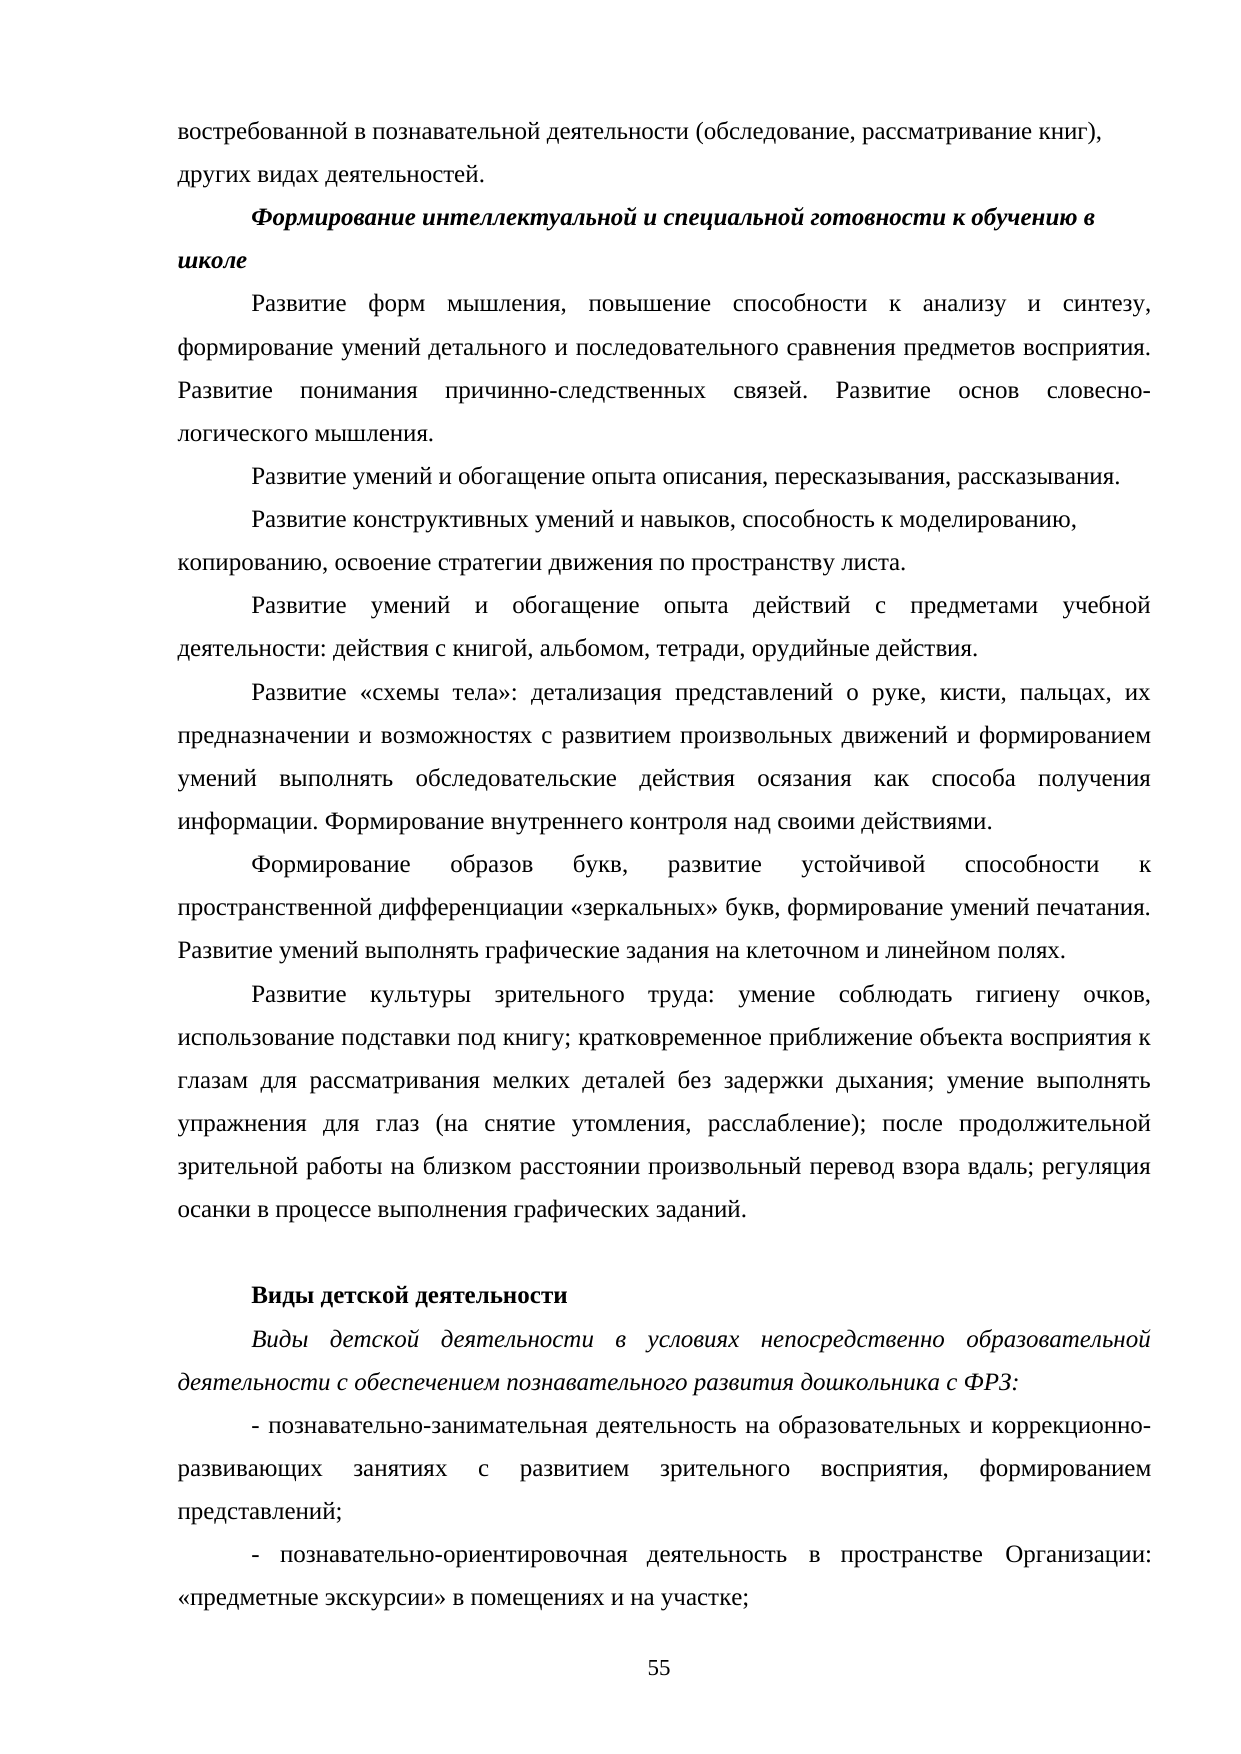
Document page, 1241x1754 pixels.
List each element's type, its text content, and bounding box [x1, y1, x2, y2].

text Развитие умений и обогащение опыта действий с предметами учебной деятельности: действия с книгой, альбомом, тетради, орудийные действия. [177, 590, 1152, 662]
list познавательно-занимательная деятельность на образовательных и коррекционно- развивающих занятиях с развитием зрительного восприятия, формированием представлений; [177, 1410, 1152, 1525]
text Формирование образов букв, развитие устойчивой способности к пространственной дифференциации «зеркальных» букв, формирование умений печатания. Развитие умений выполнять графические задания на клеточном и линейном полях. [177, 849, 1152, 964]
text формирование умений детального и последовательного сравнения предметов восприятия. Развитие понимания причинно-следственных связей. Развитие основ словесно- логического мышления. [177, 332, 1152, 447]
list познавательно-ориентировочная деятельность в пространстве Организации: [251, 1539, 1176, 1568]
text Развитие культуры зрительного труда: умение соблюдать гигиену очков, использование подставки под книгу; кратковременное приближение объекта восприятия к глазам для рассматривания мелких деталей без задержки дыхания; умение выполнять упражнения для глаз (на снятие утомления, расслабление); после продолжительной зрительной работы на близком расстоянии произвольный перевод взора вдаль; регуляция осанки в процессе выполнения графических заданий. [177, 979, 1152, 1223]
text школе [177, 245, 1176, 274]
text Развитие «схемы тела»: детализация представлений о руке, кисти, пальцах, их предназначении и возможностях с развитием произвольных движений и формированием умений выполнять обследовательские действия осязания как способа получения информации. Формирование внутреннего контроля над своими действиями. [177, 677, 1152, 835]
subtitle Формирование интеллектуальной и специальной готовности к обучению в [251, 203, 1176, 231]
subtitle Виды детской деятельности [251, 1281, 1176, 1309]
text «предметные экскурсии» в помещениях и на участке; [177, 1582, 1176, 1611]
text востребованной в познавательной деятельности (обследование, рассматривание книг), других видах деятельностей. [177, 116, 1151, 188]
text Виды детской деятельности в условиях непосредственно образовательной деятельности с обеспечением познавательного развития дошкольника с ФРЗ: [177, 1324, 1151, 1396]
text копированию, освоение стратегии движения по пространству листа. [177, 547, 1176, 576]
text Развитие умений и обогащение опыта описания, пересказывания, рассказывания. Развитие конструктивных умений и навыков, способность к моделированию, [251, 461, 1176, 533]
text Развитие форм мышления, повышение способности к анализу и синтезу, [251, 288, 1176, 317]
